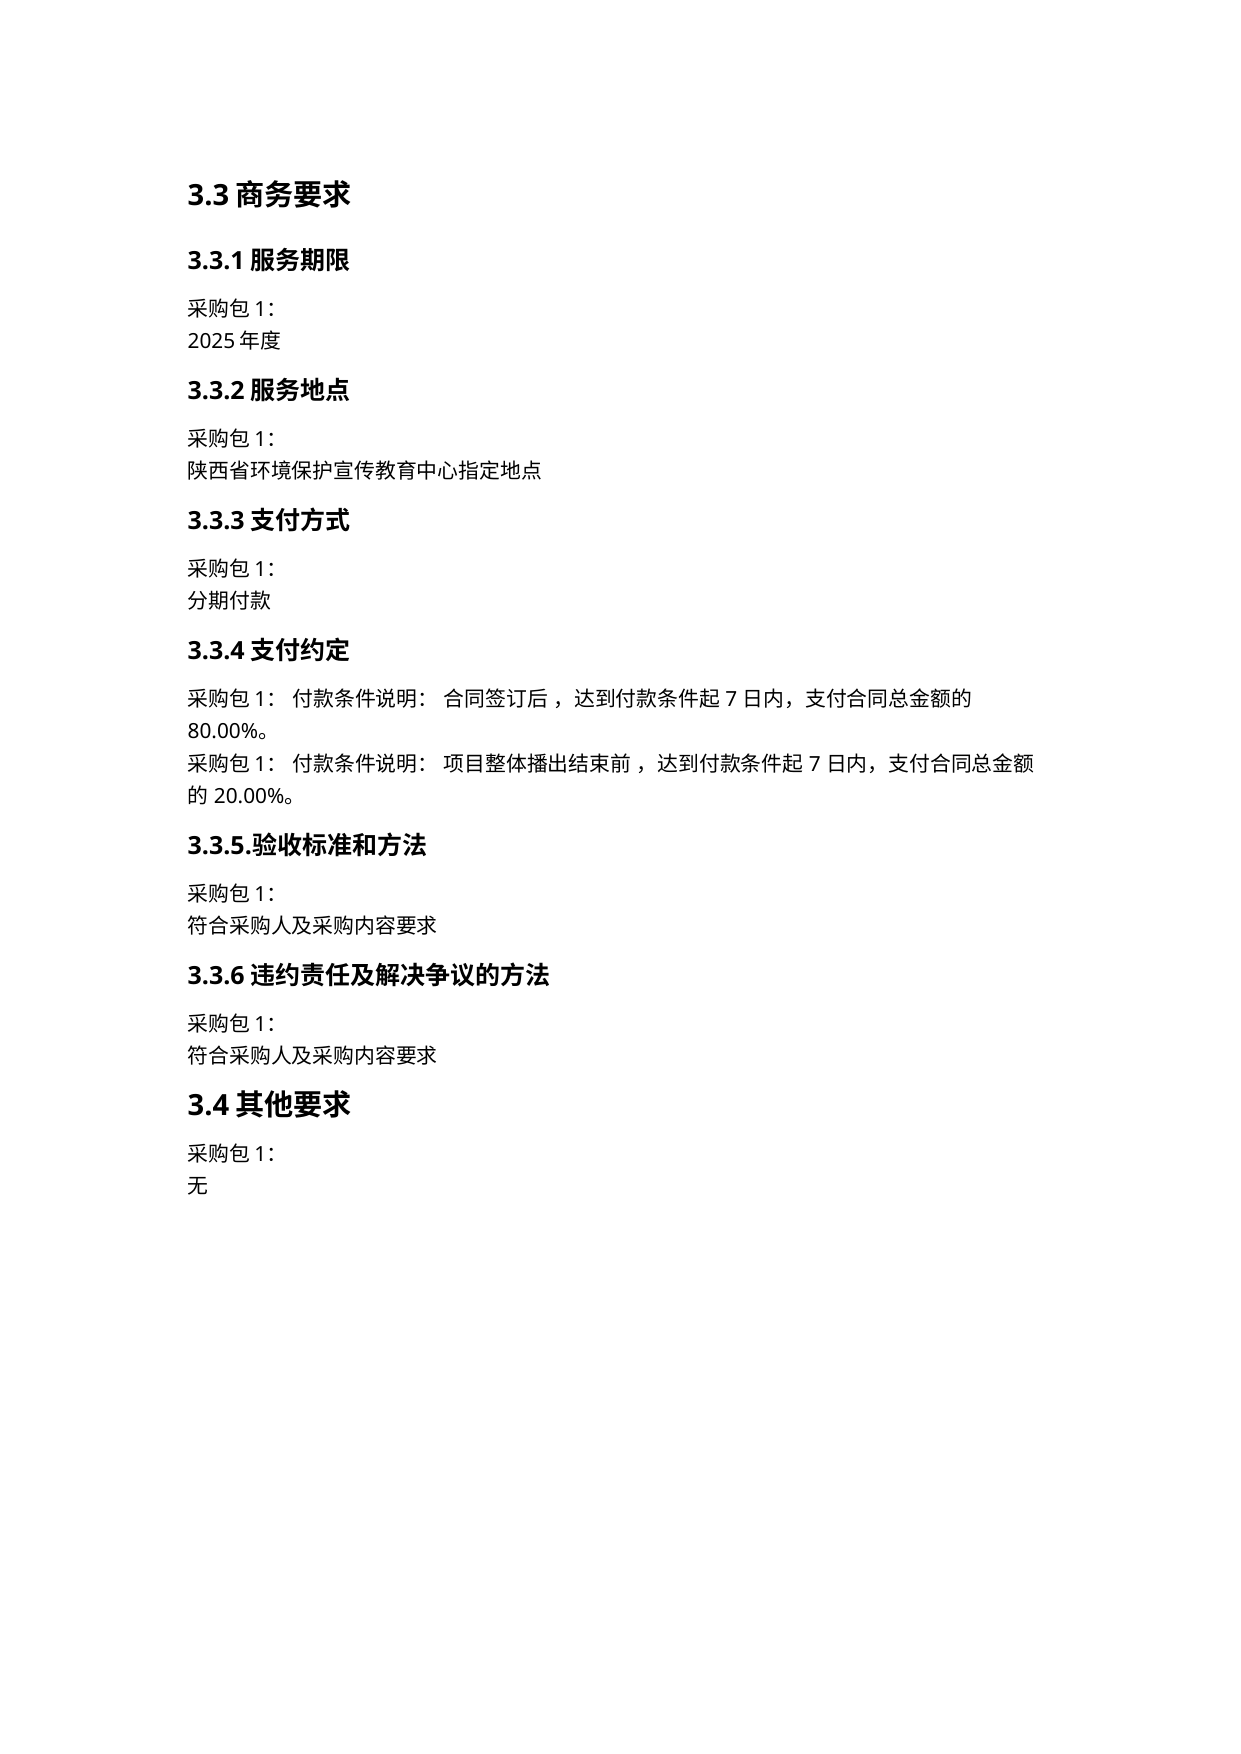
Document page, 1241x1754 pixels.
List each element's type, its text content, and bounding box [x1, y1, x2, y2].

text 采购包1： [187, 292, 1053, 324]
text 采购包1： 付款条件说明： 项目整体播出结束前 ，达到付款条件起 7 日内，支付合同总金额的 20.00%。 [187, 747, 1053, 812]
text 3.3.4支付约定 [187, 617, 1053, 682]
text 3.4其他要求 [187, 1072, 1053, 1137]
text 2025年度 [187, 324, 1053, 357]
text 采购包1： [187, 1137, 1053, 1169]
text 3.3.1服务期限 [187, 227, 1053, 292]
text 符合采购人及采购内容要求 [187, 1039, 1053, 1072]
text 符合采购人及采购内容要求 [187, 909, 1053, 942]
text 3.3商务要求 [187, 162, 1053, 227]
text 分期付款 [187, 584, 1053, 617]
text 3.3.3支付方式 [187, 487, 1053, 552]
text 3.3.6违约责任及解决争议的方法 [187, 942, 1053, 1007]
text 采购包1： [187, 1007, 1053, 1039]
text 3.3.2服务地点 [187, 357, 1053, 422]
text 采购包1： [187, 422, 1053, 454]
text 3.3.5.验收标准和方法 [187, 812, 1053, 877]
text 陕西省环境保护宣传教育中心指定地点 [187, 454, 1053, 487]
text 采购包1： 付款条件说明： 合同签订后 ，达到付款条件起 7 日内，支付合同总金额的 80.00%。 [187, 682, 1053, 747]
text 采购包1： [187, 552, 1053, 584]
text 采购包1： [187, 877, 1053, 909]
text 无 [187, 1169, 1053, 1202]
